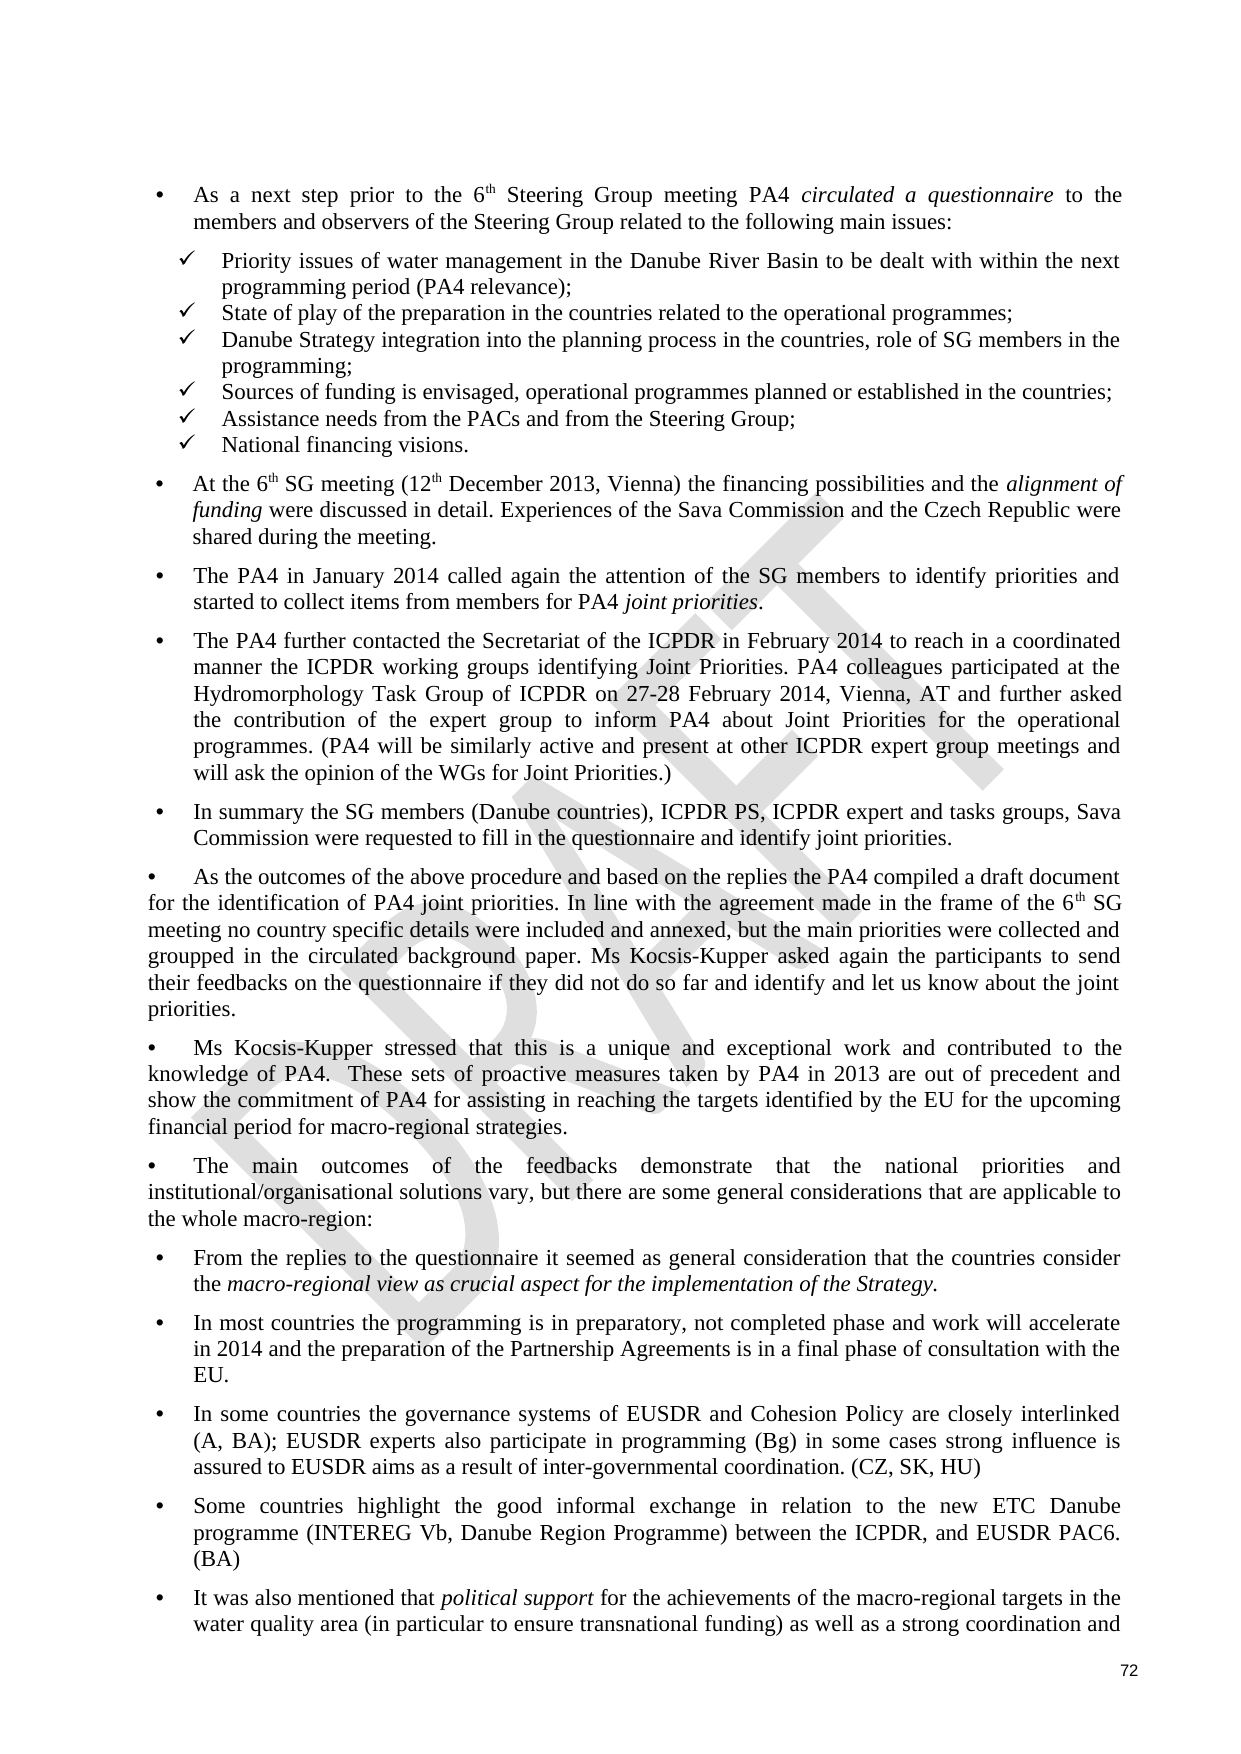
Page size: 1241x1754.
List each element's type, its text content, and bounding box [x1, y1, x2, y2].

list Assistance needs from the PACs and from the Steering Group; [177, 405, 1122, 431]
list Danube Strategy integration into the planning process in the countries, role of SG members in the programming; [177, 326, 1122, 378]
list State of play of the preparation in the countries related to the operational programmes; [177, 299, 1122, 326]
list In most countries the programming is in preparatory, not completed phase and work will accelerate in 2014 and the preparation of the Partnership Agreements is in a final phase of consultation with the EU. [156, 1309, 1122, 1388]
list Some countries highlight the good informal exchange in relation to the new ETC Danube programme (INTEREG Vb, Danube Region Programme) between the ICPDR, and EUSDR PAC6. (BA) [156, 1492, 1122, 1571]
list From the replies to the questionnaire it seemed as general consideration that the countries consider the macro-regional view as crucial aspect for the implementation of the Strategy. [156, 1243, 1122, 1296]
list As a next step prior to the 6th Steering Group meeting PA4 circulated a questionnaire to the members and observers of the Steering Group related to the following main issues: [156, 181, 1122, 234]
list As the outcomes of the above procedure and based on the replies the PA4 compiled a draft document for the identification of PA4 joint priorities. In line with the agreement made in the frame of the 6th SG meeting no country specific details were included and annexed, but the main priorities were collected and groupped in the circulated background paper. Ms Kocsis-Kupper asked again the participants to send their feedbacks on the questionnaire if they did not do so far and identify and let us know about the joint priorities. [148, 863, 1122, 1021]
list In summary the SG members ( countries), ICPDR PS, ICPDR expert and tasks groups, Sava Commission were requested to fill in the questionnaire and identify joint priorities. [156, 798, 1122, 851]
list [156, 1584, 1122, 1637]
list The main outcomes of the feedbacks demonstrate that the national priorities and institutional/organisational solutions vary, but there are some general considerations that are applicable to the whole macro-region: [148, 1152, 1122, 1231]
list In some countries the governance systems of EUSDR and Cohesion Policy are closely interlinked (A, BA); EUSDR experts also participate in programming (Bg) in some cases strong influence is assured to EUSDR aims as a result of inter-governmental coordination. (CZ, SK, HU) [156, 1400, 1122, 1479]
list National financing visions. [177, 431, 1122, 457]
list The PA4 further contacted the Secretariat of the ICPDR in February 2014 to reach in a coordinated manner the ICPDR working groups identifying Joint Priorities. PA4 colleagues participated at the Hydromorphology Task Group of ICPDR on 27-28 February 2014, , AT and further asked the contribution of the expert group to inform PA4 about Joint Priorities for the operational programmes. (PA4 will be similarly active and present at other ICPDR expert group meetings and will ask the opinion of the WGs for Joint Priorities.) [156, 627, 1122, 785]
list Sources of funding is envisaged, operational programmes planned or established in the countries; [177, 378, 1122, 405]
list At the 6th SG meeting (12th December 2013, ) the financing possibilities and the alignment of funding were discussed in detail. Experiences of the Sava Commission and the were shared during the meeting. [155, 470, 1122, 549]
list Ms Kocsis-Kupper stressed that this is a unique and exceptional work and contributed to the knowledge of PA4. These sets of proactive measures taken by PA4 in 2013 are out of precedent and show the commitment of PA4 for assisting in reaching the targets identified by the EU for the upcoming financial period for macro-regional strategies. [148, 1034, 1122, 1139]
list Priority issues of water management in the to be dealt with within the next programming period (PA4 relevance); [177, 247, 1122, 299]
list The PA4 in January 2014 called again the attention of the SG members to identify priorities and started to collect items from members for PA4 joint priorities. [156, 562, 1122, 614]
